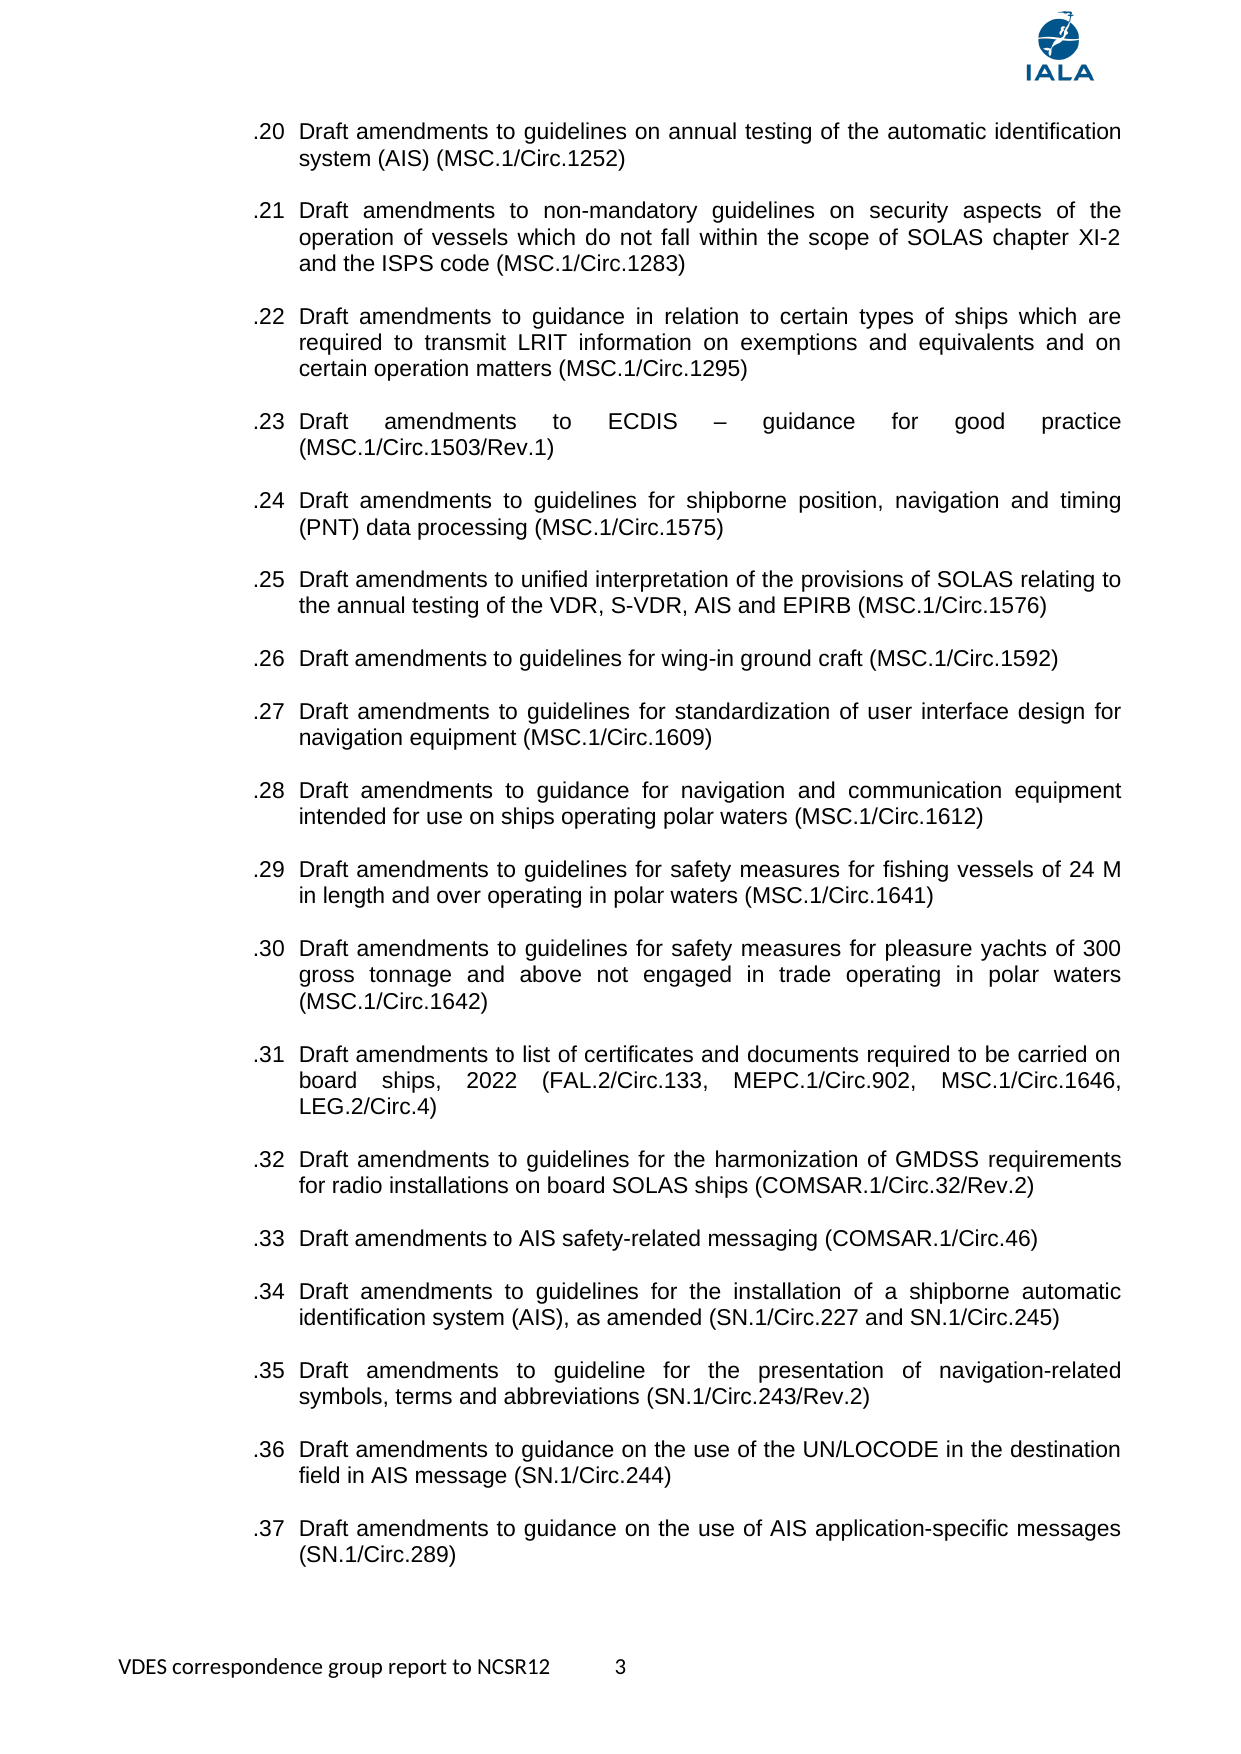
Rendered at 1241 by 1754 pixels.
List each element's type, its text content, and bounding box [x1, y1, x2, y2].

list Draft amendments to list of certificates and documents required to be carried on board ships, 2022 (FAL.2/Circ.133, MEPC.1/Circ.902, MSC.1/Circ.1646, LEG.2/Circ.4) [253, 1041, 1122, 1119]
picture [1011, 3, 1106, 96]
list Draft amendments to non-mandatory guidelines on security aspects of the operation of vessels which do not fall within the scope of SOLAS chapter XI-2 and the ISPS code (MSC.1/Circ.1283) [253, 197, 1122, 276]
list Draft amendments to guidelines for the installation of a shipborne automatic identification system (AIS), as amended (SN.1/Circ.227 and SN.1/Circ.245) [253, 1278, 1122, 1330]
list Draft amendments to guidelines for safety measures for fishing vessels of 24 M in length and over operating in polar waters (MSC.1/Circ.1641) [253, 856, 1122, 909]
list Draft amendments to guidance on the use of AIS application-specific messages (SN.1/Circ.289) [253, 1515, 1122, 1568]
list Draft amendments to guidelines for the harmonization of GMDSS requirements for radio installations on board SOLAS ships (COMSAR.1/Circ.32/Rev.2) [253, 1146, 1122, 1199]
list Draft amendments to guidelines for shipborne position, navigation and timing (PNT) data processing (MSC.1/Circ.1575) [253, 487, 1122, 540]
list Draft amendments to ECDIS – guidance for good practice (MSC.1/Circ.1503/Rev.1) [253, 408, 1122, 461]
list Draft amendments to guidelines for wing-in ground craft (MSC.1/Circ.1592) [253, 645, 1122, 672]
list Draft amendments to unified interpretation of the provisions of SOLAS relating to the annual testing of the VDR, S-VDR, AIS and EPIRB (MSC.1/Circ.1576) [253, 566, 1122, 619]
list Draft amendments to guidelines for safety measures for pleasure yachts of 300 gross tonnage and above not engaged in trade operating in polar waters (MSC.1/Circ.1642) [253, 935, 1122, 1014]
list Draft amendments to guidance on the use of the UN/LOCODE in the destination field in AIS message (SN.1/Circ.244) [253, 1436, 1122, 1488]
list Draft amendments to guidance in relation to certain types of ships which are required to transmit LRIT information on exemptions and equivalents and on certain operation matters (MSC.1/Circ.1295) [253, 303, 1122, 382]
list Draft amendments to guideline for the presentation of navigation-related symbols, terms and abbreviations (SN.1/Circ.243/Rev.2) [253, 1357, 1122, 1409]
list Draft amendments to AIS safety-related messaging (COMSAR.1/Circ.46) [253, 1225, 1122, 1251]
list Draft amendments to guidance for navigation and communication equipment intended for use on ships operating polar waters (MSC.1/Circ.1612) [253, 777, 1122, 830]
list Draft amendments to guidelines for standardization of user interface design for navigation equipment (MSC.1/Circ.1609) [253, 698, 1122, 751]
list Draft amendments to guidelines on annual testing of the automatic identification system (AIS) (MSC.1/Circ.1252) [253, 118, 1122, 171]
